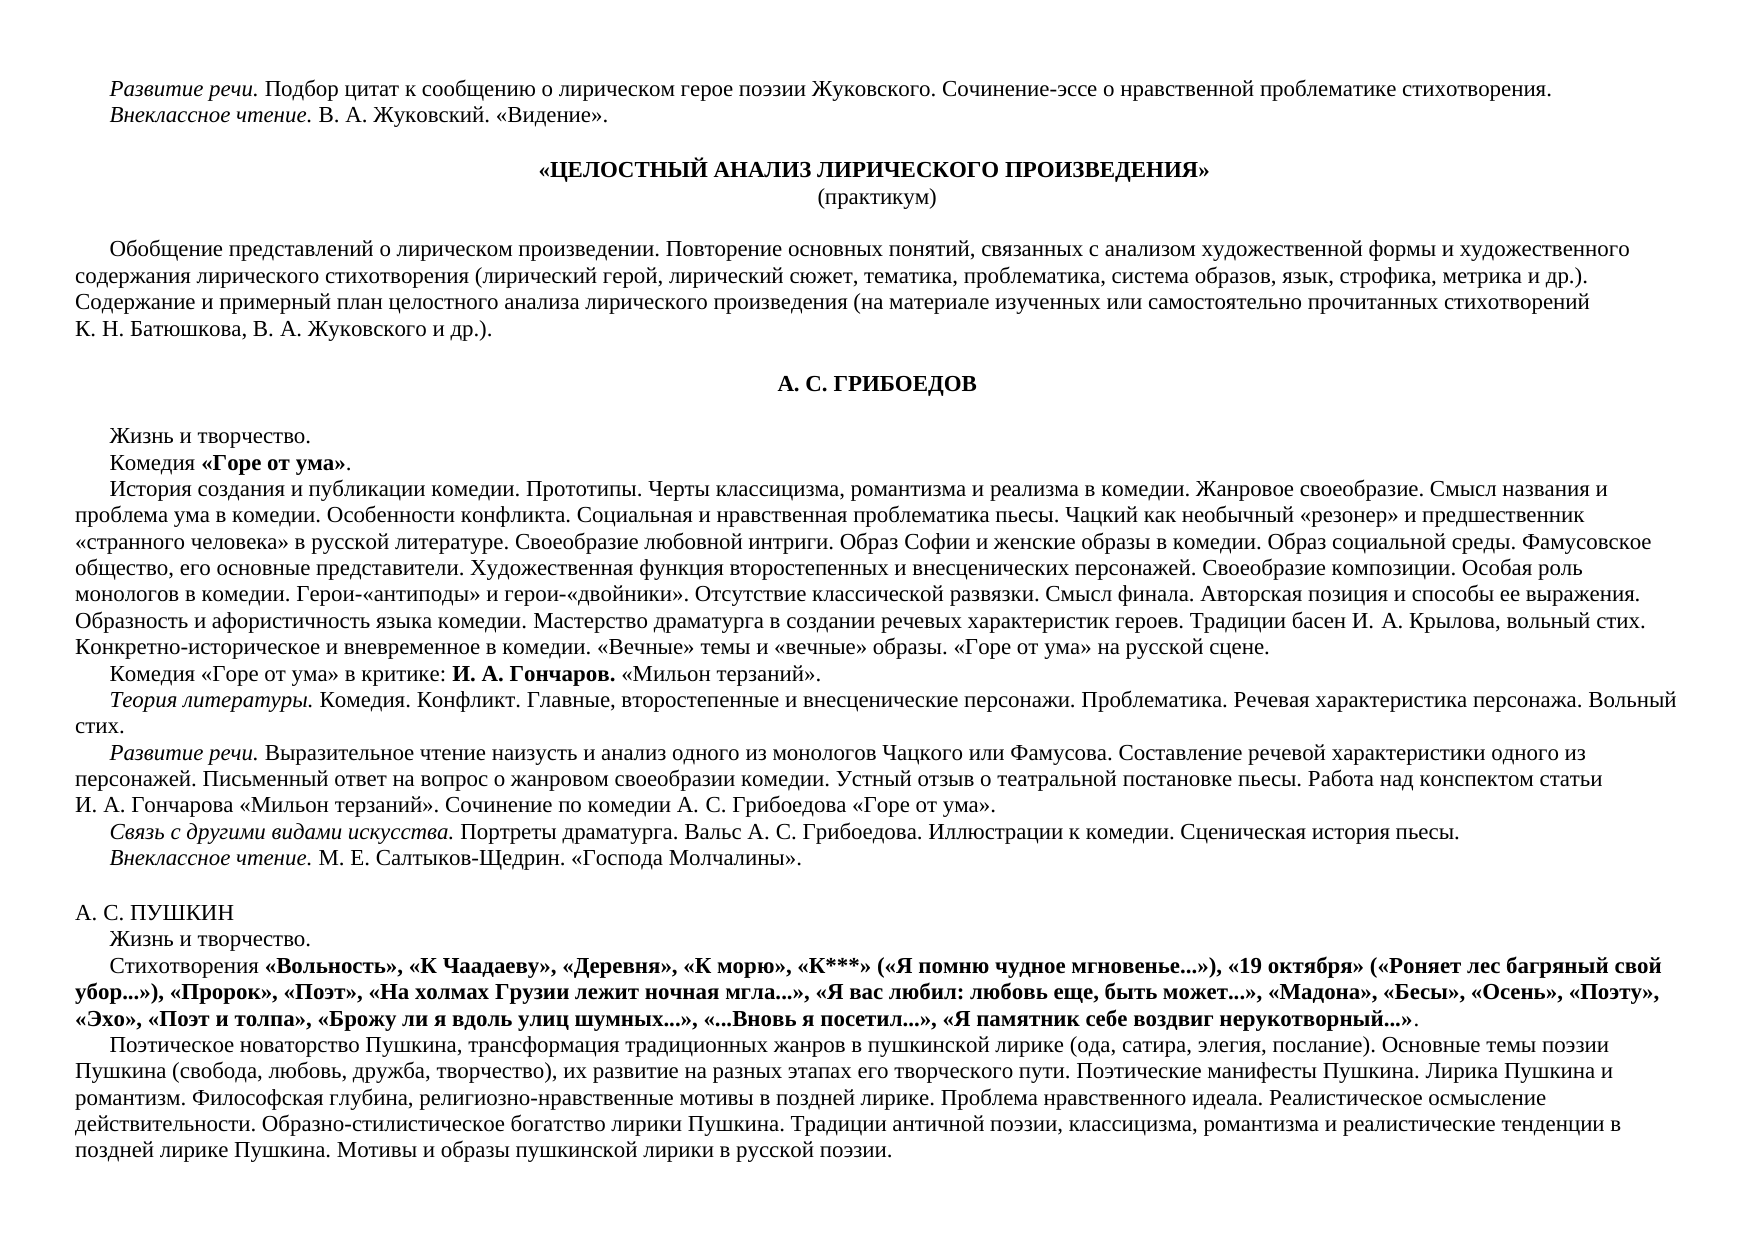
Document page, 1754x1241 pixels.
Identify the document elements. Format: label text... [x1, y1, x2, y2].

text Обобщение представлений о лирическом произведении. Повторение основных понятий, связанных с анализом художественной формы и художественного содержания лирического стихотворения (лирический герой, лирический сюжет, тематика, проблематика, система образов, язык, строфика, метрика и др.). Содержание и примерный план целостного анализа лирического произведения (на материале изученных или самостоятельно прочитанных стихотворений К. Н. Батюшкова, В. А. Жуковского и др.). [75, 209, 1679, 370]
text Жизнь и творчество. Комедия «Горе от ума». История создания и публикации комедии. Прототипы. Черты классицизма, романтизма и реализма в комедии. Жанровое своеобразие. Смысл названия и проблема ума в комедии. Особенности конфликта. Социальная и нравственная проблематика пьесы. Чацкий как необычный «резонер» и предшественник «странного человека» в русской литературе. Своеобразие любовной интриги. Образ Софии и женские образы в комедии. Образ социальной среды. Фамусовское общество, его основные представители. Художественная функция второстепенных и внесценических персонажей. Своеобразие композиции. Особая роль монологов в комедии. Герои-«антиподы» и герои-«двойники». Отсутствие классической развязки. Смысл финала. Авторская позиция и способы ее выражения. Образность и афористичность языка комедии. Мастерство драматурга в создании речевых характеристик героев. Традиции басен И. А. Крылова, вольный стих. Конкретно-историческое и вневременное в комедии. «Вечные» темы и «вечные» образы. «Горе от ума» на русской сцене. Комедия «Горе от ума» в критике: И. А. Гончаров. «Мильон терзаний». Теория литературы. Комедия. Конфликт. Главные, второстепенные и внесценические персонажи. Проблематика. Речевая характеристика персонажа. Вольный стих. Развитие речи. Выразительное чтение наизусть и анализ одного из монологов Чацкого или Фамусова. Составление речевой характеристики одного из персонажей. Письменный ответ на вопрос о жанровом своеобразии комедии. Устный отзыв о театральной постановке пьесы. Работа над конспектом статьи И. А. Гончарова «Мильон терзаний». Сочинение по комедии А. С. Грибоедова «Горе от ума». Связь с другими видами искусства. Портреты драматурга. Вальс А. С. Грибоедова. Иллюстрации к комедии. Сценическая история пьесы. Внеклассное чтение. М. Е. Салтыков-Щедрин. «Господа Молчалины». [75, 396, 1679, 899]
text А. С. ПУШКИН [75, 899, 1679, 926]
text «ЦЕЛОСТНЫЙ АНАЛИЗ ЛИРИЧЕСКОГО ПРОИЗВЕДЕНИЯ» (практикум) [75, 156, 1679, 209]
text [75, 75, 1679, 156]
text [75, 926, 1679, 1163]
text А. С. ГРИБОЕДОВ [75, 370, 1679, 396]
